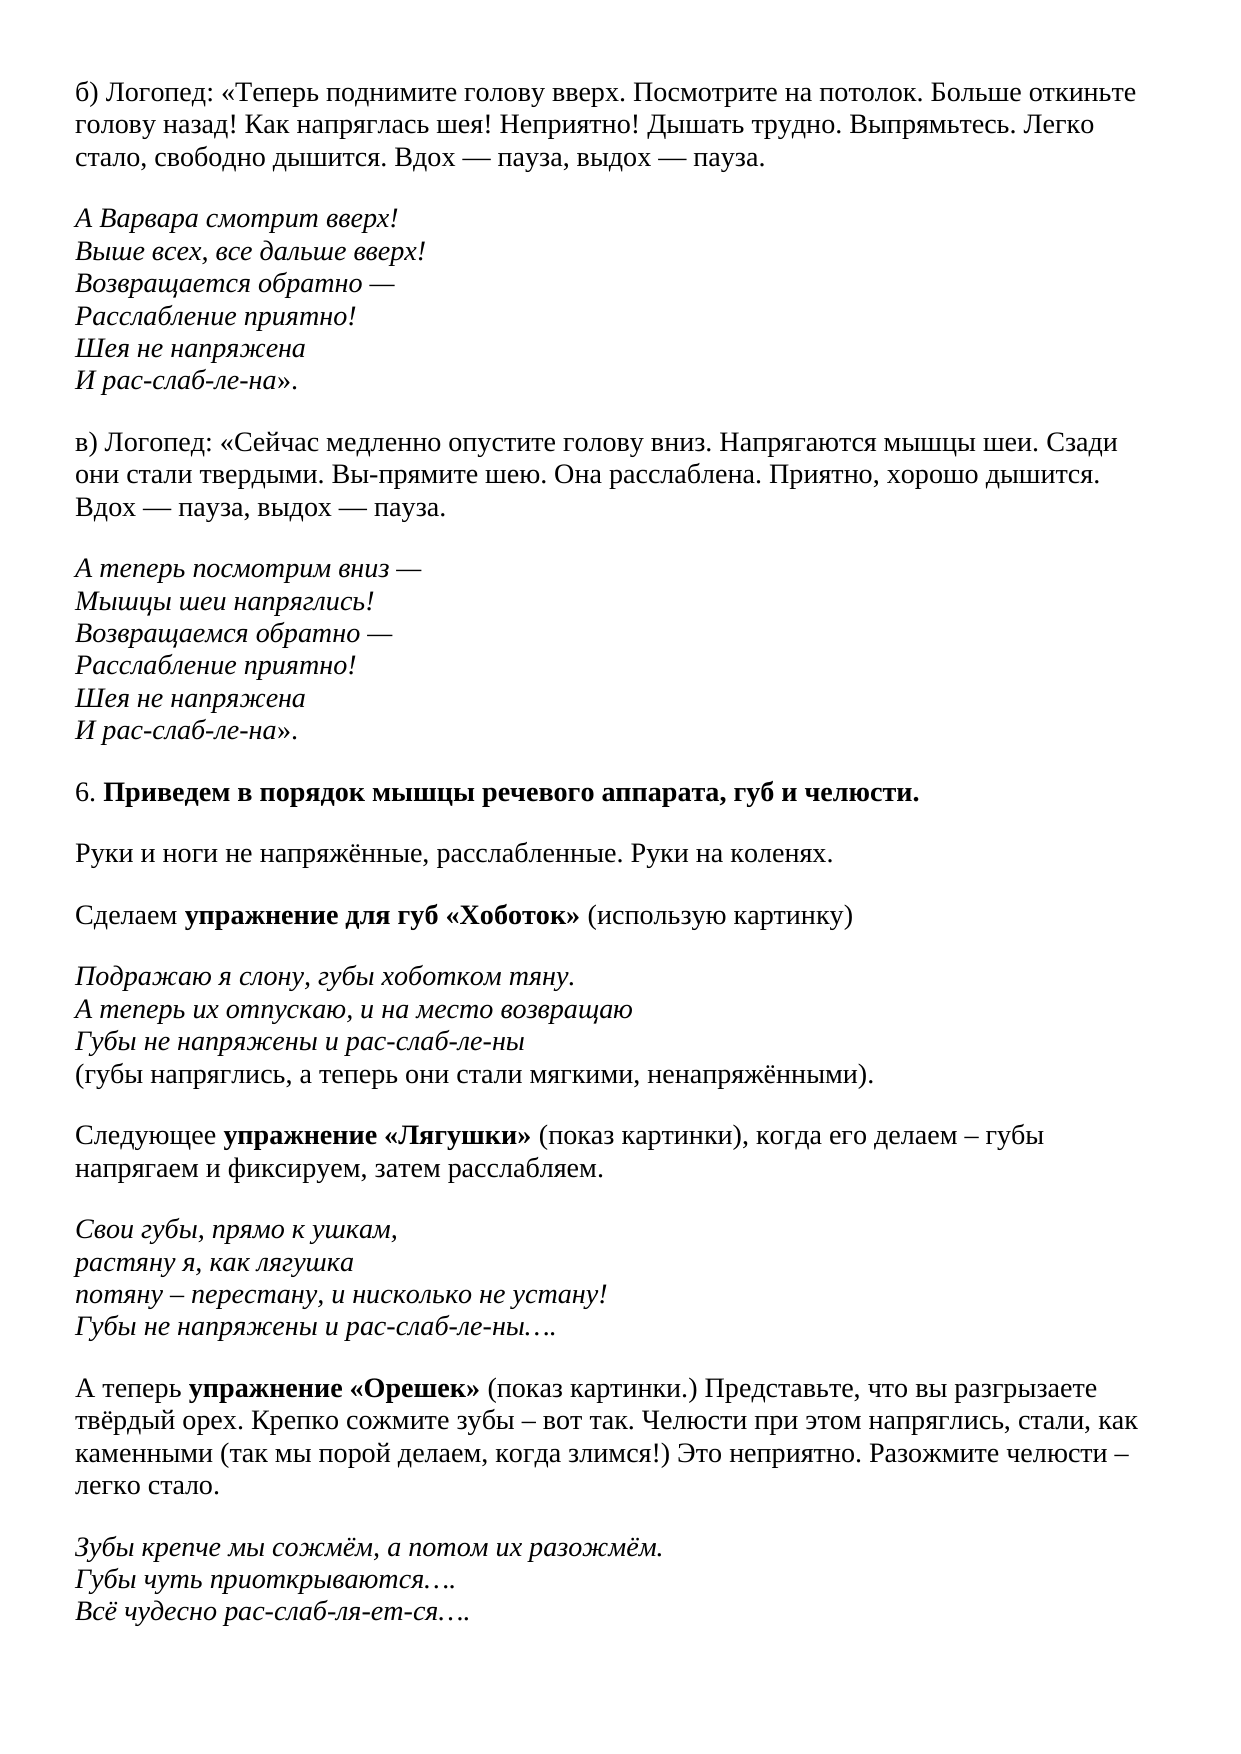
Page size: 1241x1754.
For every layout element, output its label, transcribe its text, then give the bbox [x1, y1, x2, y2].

text А теперь посмотрим вниз — Мышцы шеи напряглись! Возвращаемся обратно — Расслабление приятно! Шея не напряжена И рас-слаб-ле-на». [75, 551, 1165, 746]
text Подражаю я слону, губы хоботком тяну. А теперь их отпускаю, и на место возвращаю Губы не напряжены и рас-слаб-ле-ны (губы напряглись, а теперь они стали мягкими, ненапряжёнными). [75, 959, 1165, 1089]
text в) Логопед: «Сейчас медленно опустите голову вниз. Напрягаются мышцы шеи. Сзади они стали твердыми. Вы-прямите шею. Она расслаблена. Приятно, хорошо дышится. Вдох — пауза, выдох — пауза. [75, 425, 1165, 522]
text 6. Приведем в порядок мышцы речевого аппарата, губ и челюсти. [75, 775, 1165, 807]
text Следующее упражнение «Лягушки» (показ картинки), когда его делаем – губы напрягаем и фиксируем, затем расслабляем. [75, 1118, 1165, 1183]
text А Варвара смотрит вверх! Выше всех, все дальше вверх! Возвращается обратно — Расслабление приятно! Шея не напряжена И рас-слаб-ле-на». [75, 201, 1165, 396]
text Зубы крепче мы сожмём, а потом их разожмём. Губы чуть приоткрываются…. Всё чудесно рас-слаб-ля-ет-ся…. [75, 1530, 1165, 1627]
text А теперь упражнение «Орешек» (показ картинки.) Представьте, что вы разгрызаете твёрдый орех. Крепко сожмите зубы – вот так. Челюсти при этом напряглись, стали, как каменными (так мы порой делаем, когда злимся!) Это неприятно. Разожмите челюсти – легко стало. [75, 1371, 1165, 1501]
text Сделаем упражнение для губ «Хоботок» (использую картинку) [75, 898, 1165, 930]
text б) Логопед: «Теперь поднимите голову вверх. Посмотрите на потолок. Больше откиньте голову назад! Как напряглась шея! Неприятно! Дышать трудно. Выпрямьтесь. Легко стало, свободно дышится. Вдох — пауза, выдох — пауза. [75, 75, 1165, 172]
text Свои губы, прямо к ушкам, растяну я, как лягушка потяну – перестану, и нисколько не устану! Губы не напряжены и рас-слаб-ле-ны…. [75, 1212, 1165, 1342]
text Руки и ноги не напряжённые, расслабленные. Руки на коленях. [75, 836, 1165, 869]
